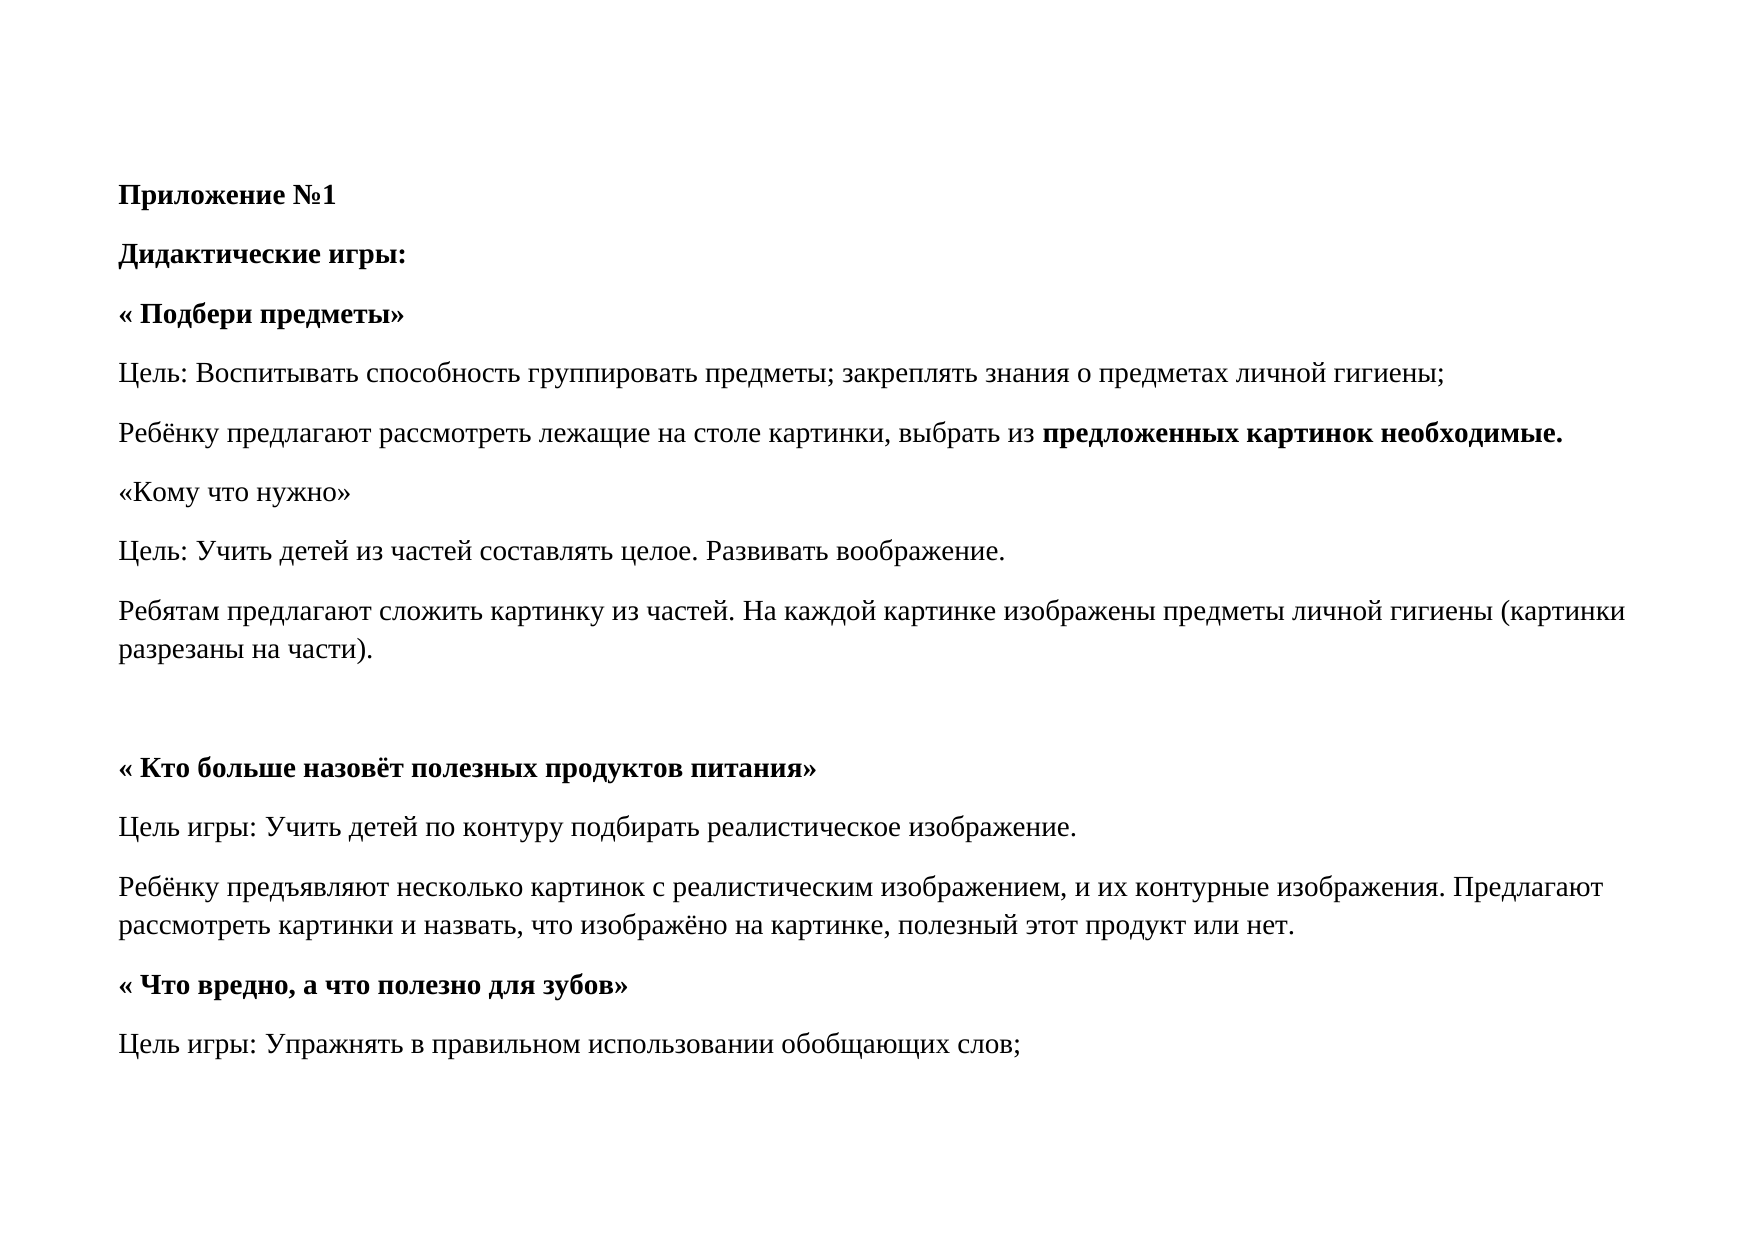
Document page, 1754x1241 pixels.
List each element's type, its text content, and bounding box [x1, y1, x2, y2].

text Ребёнку предъявляют несколько картинок с реалистическим изображением, и их контурные изображения. Предлагают рассмотреть картинки и назвать, что изображёно на картинке, полезный этот продукт или нет. [118, 869, 1636, 941]
text Ребятам предлагают сложить картинку из частей. На каждой картинке изображены предметы личной гигиены (картинки разрезаны на части). [118, 593, 1636, 665]
text Приложение №1 [118, 177, 1636, 211]
text «Кому что нужно» [118, 474, 1636, 508]
text Цель: Воспитывать способность группировать предметы; закреплять знания о предметах личной гигиены; [118, 355, 1636, 389]
text Цель игры: Упражнять в правильном использовании обобщающих слов; [118, 1026, 1636, 1060]
text Ребёнку предлагают рассмотреть лежащие на столе картинки, выбрать из предложенных картинок необходимые. [118, 415, 1636, 448]
text Цель: Учить детей из частей составлять целое. Развивать воображение. [118, 533, 1636, 567]
text « Что вредно, а что полезно для зубов» [118, 967, 1636, 1000]
text « Кто больше назовёт полезных продуктов питания» [118, 750, 1636, 784]
text Дидактические игры: [118, 237, 1636, 270]
text Цель игры: Учить детей по контуру подбирать реалистическое изображение. [118, 809, 1636, 843]
text « Подбери предметы» [118, 296, 1636, 329]
